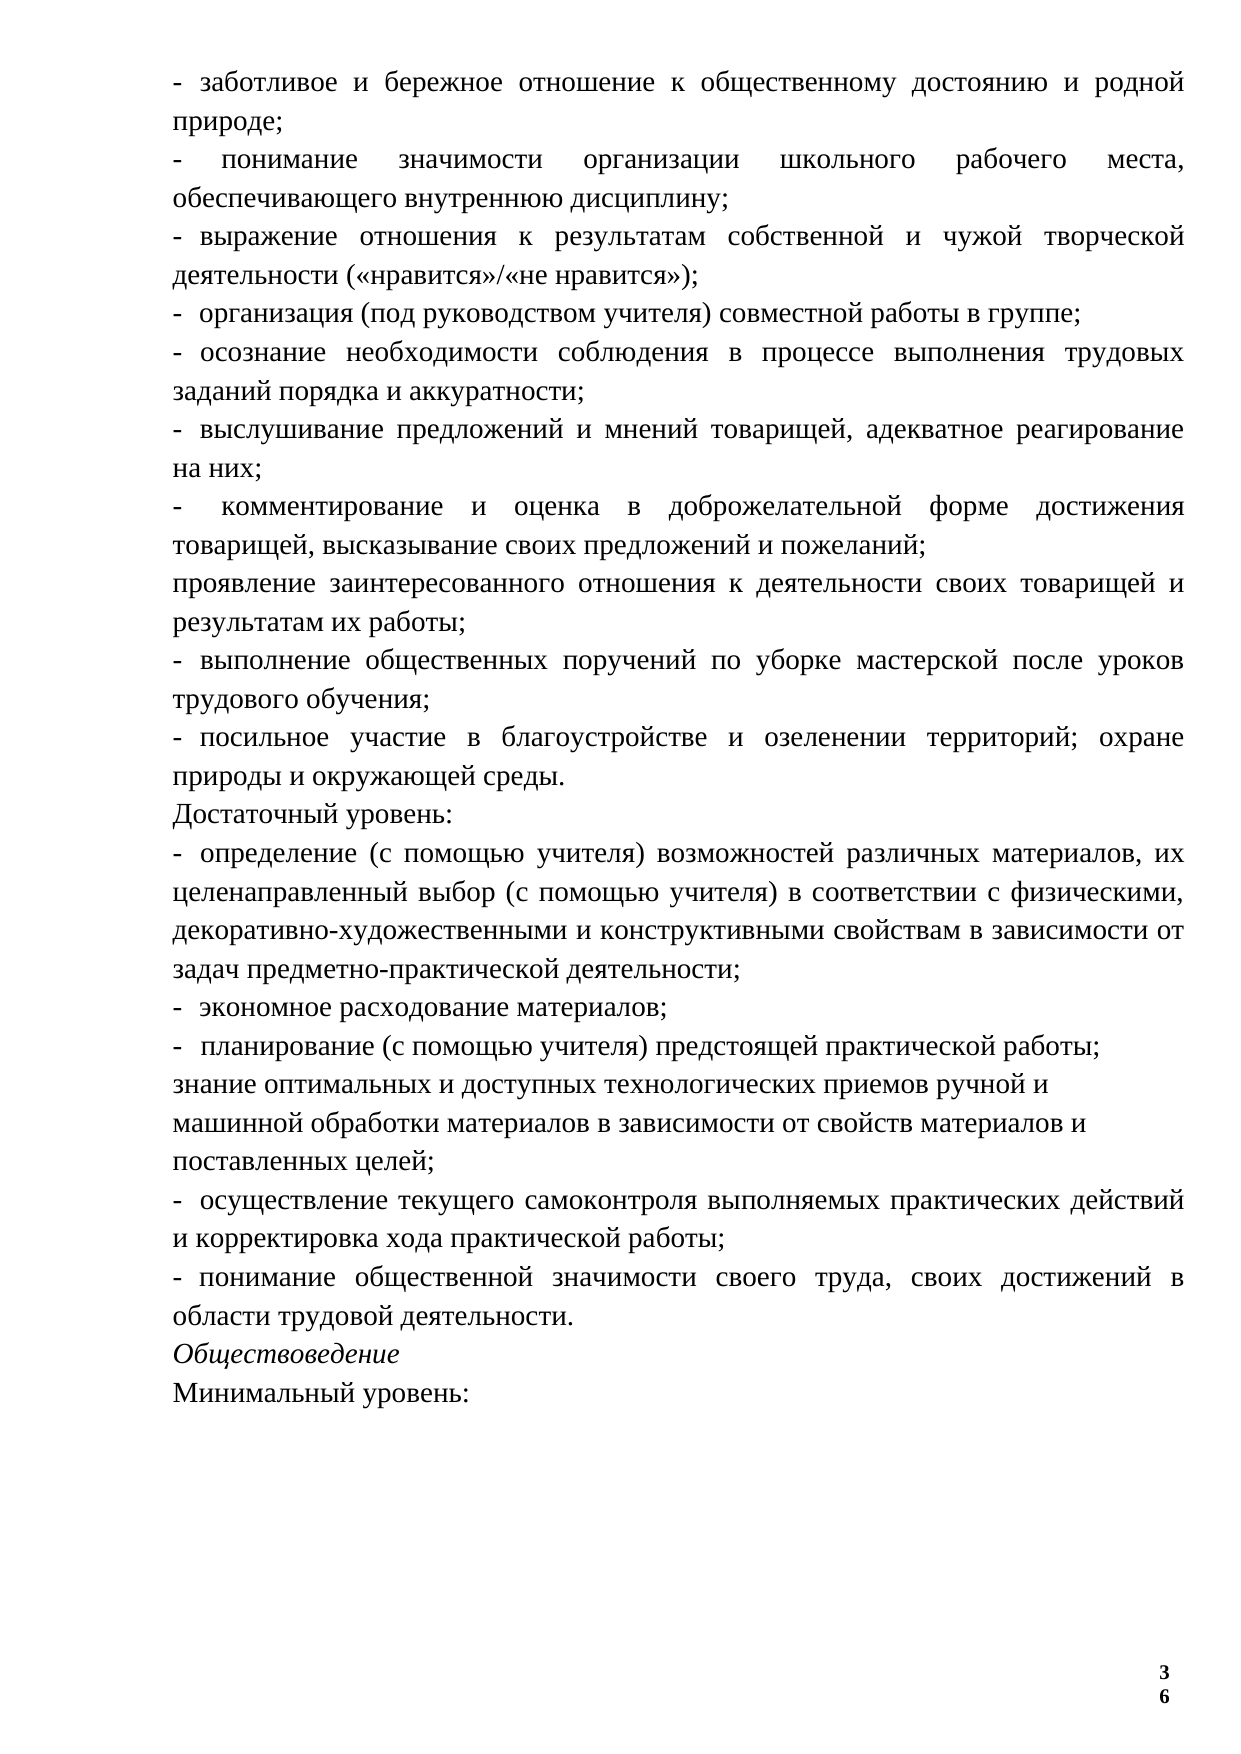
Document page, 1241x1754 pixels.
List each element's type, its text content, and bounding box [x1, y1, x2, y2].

list планирование (с помощью учителя) предстоящей практической работы; знание оптимальных и доступных технологических приемов ручной и машинной обработки материалов в зависимости от свойств материалов и поставленных целей; [172, 1024, 1185, 1178]
text Достаточный уровень: [172, 793, 1185, 832]
list понимание общественной значимости своего труда, своих достижений в области трудовой деятельности. [172, 1256, 1185, 1333]
list комментирование и оценка в доброжелательной форме достижения товарищей, высказывание своих предложений и пожеланий; [172, 485, 1185, 562]
list экономное расходование материалов; [172, 986, 1185, 1024]
list понимание значимости организации школьного рабочего места, обеспечивающего внутреннюю дисциплину; [172, 138, 1185, 215]
list выполнение общественных поручений по уборке мастерской после уроков трудового обучения; [172, 639, 1185, 716]
text проявление заинтересованного отношения к деятельности своих товарищей и результатам их работы; [172, 562, 1185, 639]
list выражение отношения к результатам собственной и чужой творческой деятельности («нравится»/«не нравится»); [172, 215, 1185, 292]
list определение (с помощью учителя) возможностей различных материалов, их целенаправленный выбор (с помощью учителя) в соответствии с физическими, декоративно-художественными и конструктивными свойствам в зависимости от задач предметно-практической деятельности; [172, 832, 1185, 986]
list организация (под руководством учителя) совместной работы в группе; [172, 292, 1185, 331]
text Обществоведение Минимальный уровень: [172, 1333, 471, 1410]
list заботливое и бережное отношение к общественному достоянию и родной природе; [172, 61, 1185, 138]
list выслушивание предложений и мнений товарищей, адекватное реагирование на них; [172, 408, 1185, 485]
list осуществление текущего самоконтроля выполняемых практических действий и корректировка хода практической работы; [172, 1178, 1185, 1256]
list осознание необходимости соблюдения в процессе выполнения трудовых заданий порядка и аккуратности; [172, 331, 1185, 408]
list посильное участие в благоустройстве и озеленении территорий; охране природы и окружающей среды. [172, 716, 1185, 793]
